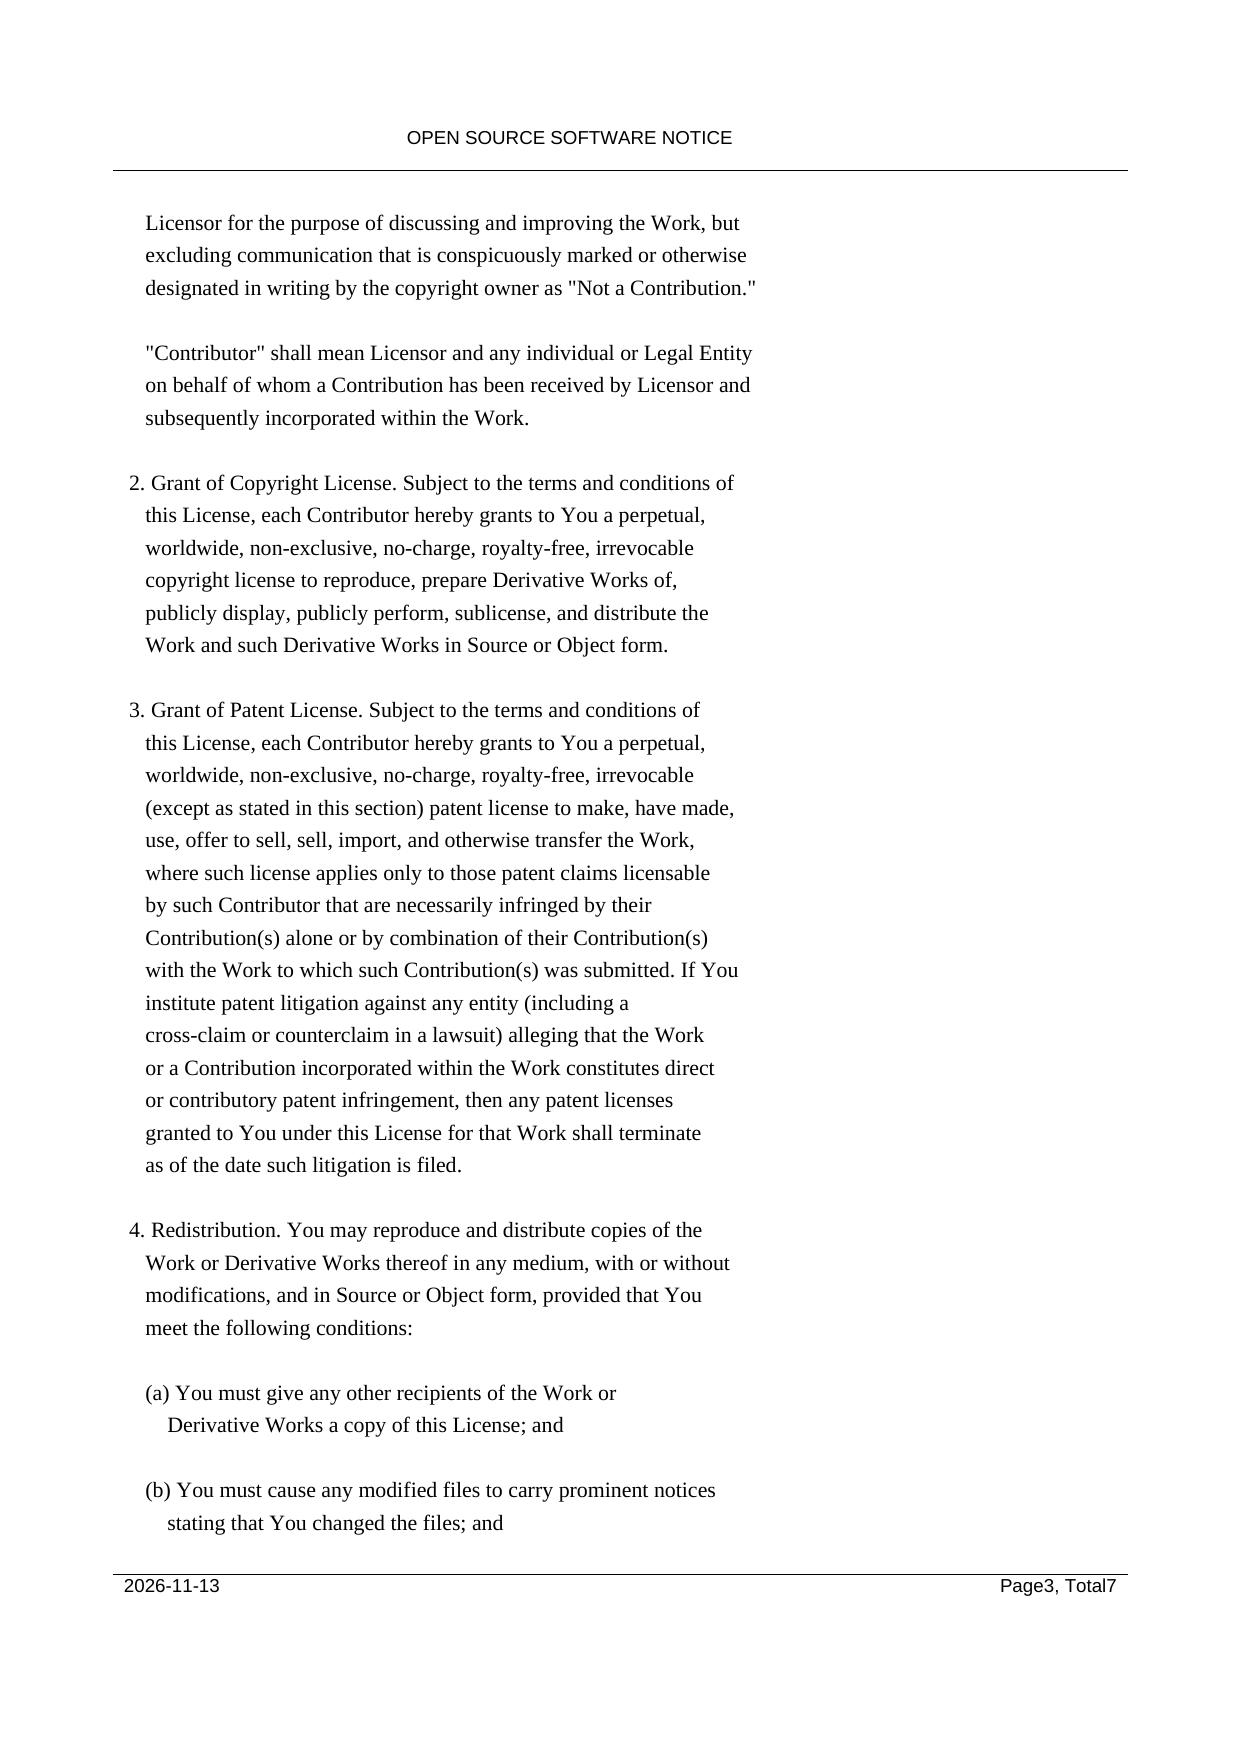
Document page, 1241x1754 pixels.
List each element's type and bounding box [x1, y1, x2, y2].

text [112, 206, 1128, 1539]
